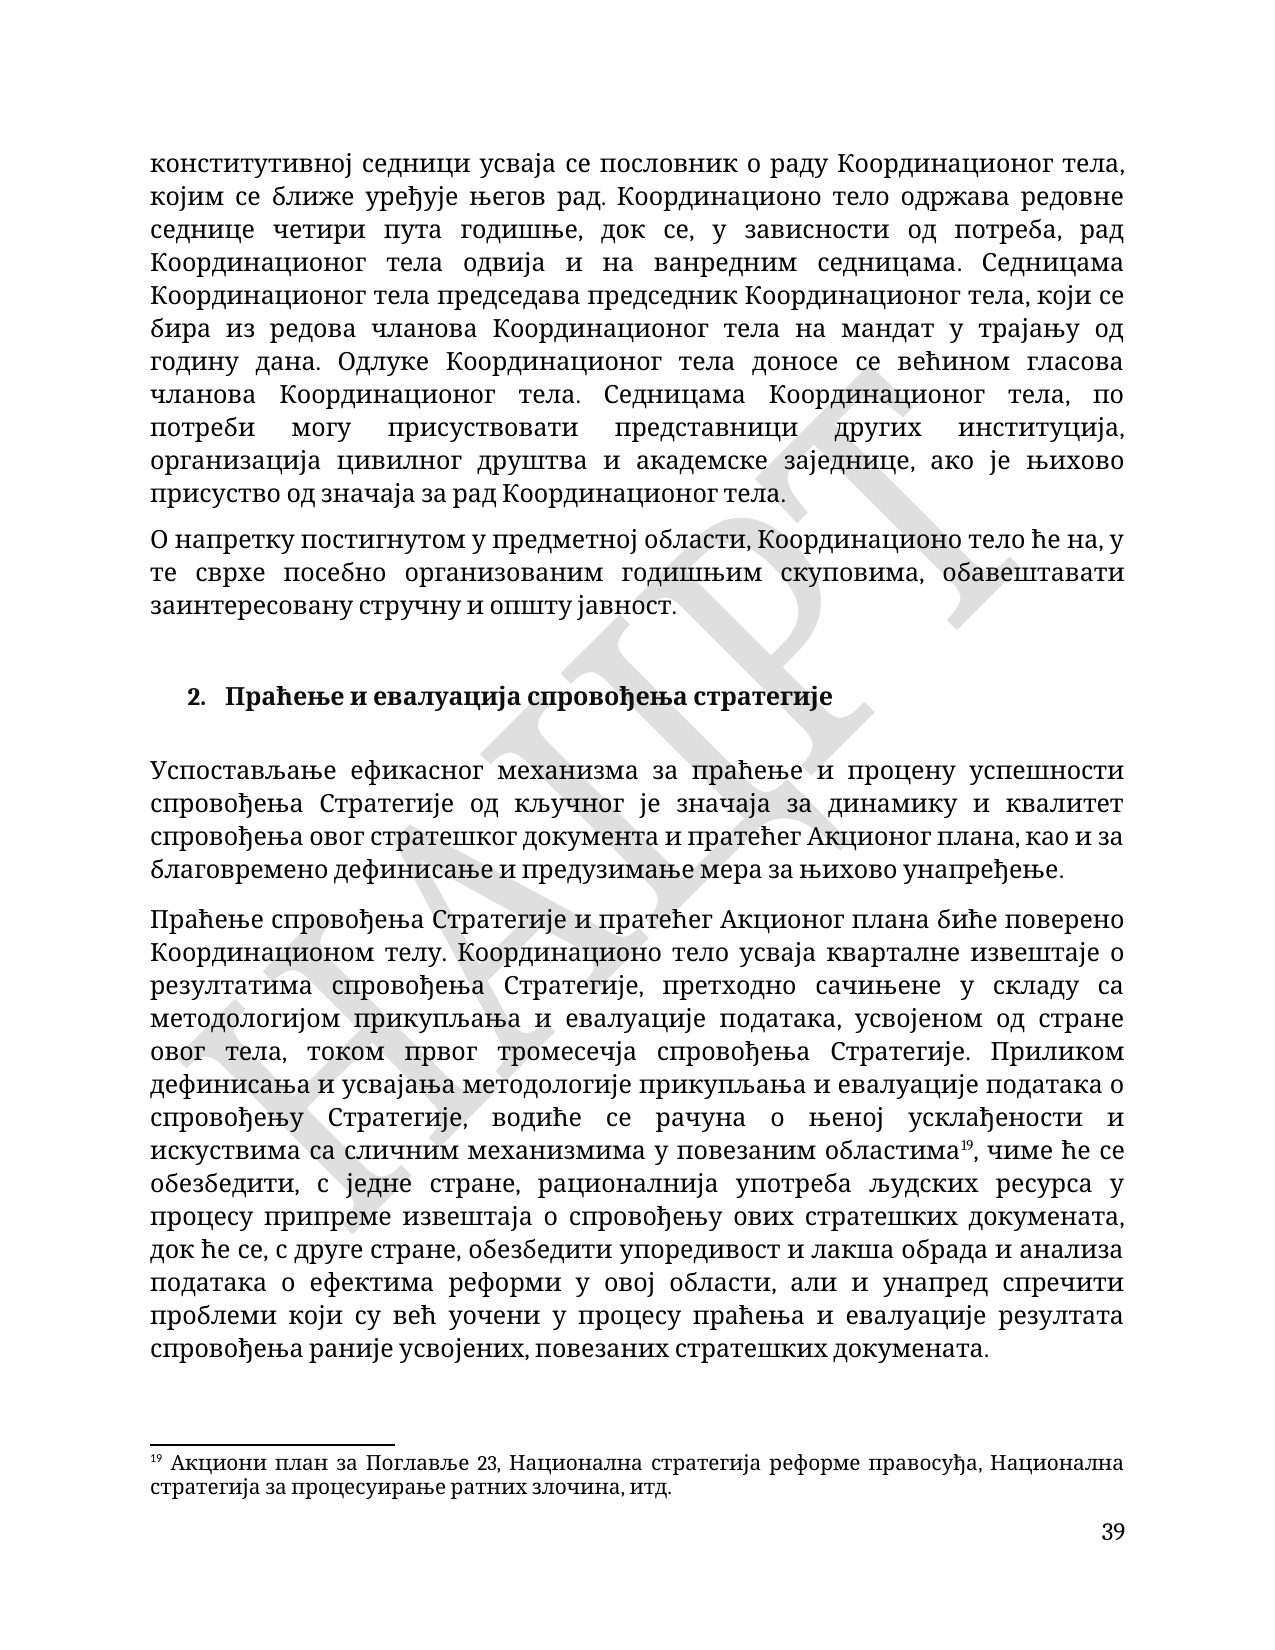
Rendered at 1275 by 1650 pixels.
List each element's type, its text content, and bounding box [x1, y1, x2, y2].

text Праћење спровођења Стратегије и пратећег Акционог плана биће поверено Координационом телу. Координационо тело усваја кварталне извештаје о резултатима спровођења Стратегије, претходно сачињене у складу са методологијом прикупљања и евалуације података, усвојеном од стране овог тела, током првог тромесечја спровођења Стратегије. Приликом дефинисања и усвајања методологије прикупљања и евалуације података о спровођењу Стратегије, водиће се рачуна о њеној усклађености и искуствима са сличним механизмима у повезаним областима, чиме ће се обезбедити, с једне стране, рационалнија употреба људских ресурса у процесу припреме извештаја о спровођењу ових стратешких докумената, док ће се, с друге стране, обезбедити упоредивост и лакша обрада и анализа података о ефектима реформи у овој области, али и унапред спречити проблеми који су већ уочени у процесу праћења и евалуације резултата спровођења раније усвојених, повезаних стратешких докумената. [150, 906, 1125, 1364]
text Успостављање ефикасног механизма за праћење и процену успешности спровођења Стратегије од кључног је значаја за динамику и квалитет спровођења овог стратешког документа и пратећег Акционог плана, као и за благовремено дефинисање и предузимање мера за њихово унапређење. [150, 757, 1125, 885]
subtitle Праћење и евалуација спровођења стратегије [187, 683, 1125, 712]
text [150, 150, 1125, 509]
text О напретку постигнутом у предметној области, Координационо тело ће на, у те сврхе посебно организованим годишњим скуповима, обавештавати заинтересовану стручну и општу јавност. [150, 526, 1125, 621]
